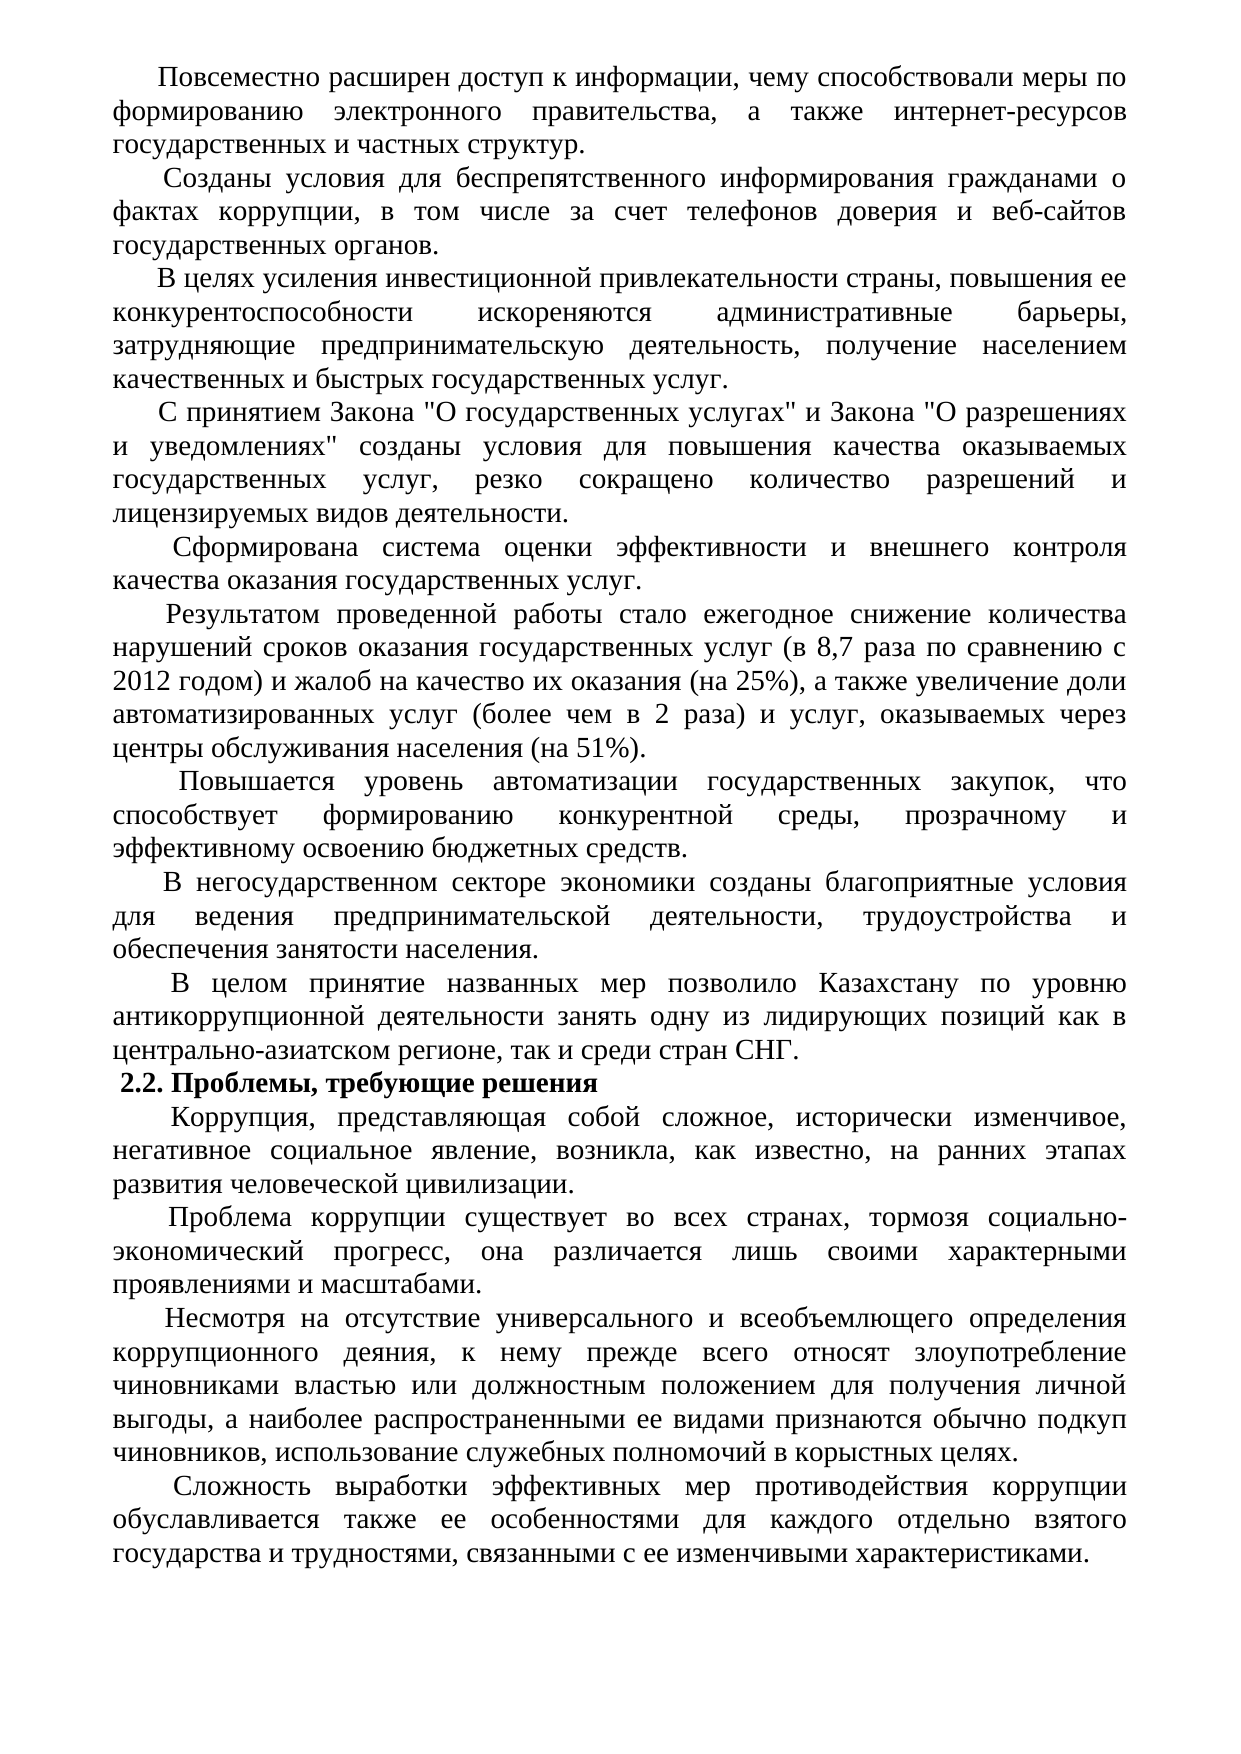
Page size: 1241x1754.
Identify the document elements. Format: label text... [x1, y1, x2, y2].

text В целях усиления инвестиционной привлекательности страны, повышения ее конкурентоспособности искореняются административные барьеры, затрудняющие предпринимательскую деятельность, получение населением качественных и быстрых государственных услуг. [112, 260, 1128, 394]
text Сформирована система оценки эффективности и внешнего контроля качества оказания государственных услуг. [112, 529, 1128, 596]
text Результатом проведенной работы стало ежегодное снижение количества нарушений сроков оказания государственных услуг (в 8,7 раза по сравнению с 2012 годом) и жалоб на качество их оказания (на 25%), а также увеличение доли автоматизированных услуг (более чем в 2 раза) и услуг, оказываемых через центры обслуживания населения (на 51%). [112, 596, 1128, 763]
text В негосударственном секторе экономики созданы благоприятные условия для ведения предпринимательской деятельности, трудоустройства и обеспечения занятости населения. [112, 864, 1128, 965]
text 2.2. Проблемы, требующие решения [112, 1065, 1128, 1099]
text Коррупция, представляющая собой сложное, исторически изменчивое, негативное социальное явление, возникла, как известно, на ранних этапах развития человеческой цивилизации. [112, 1099, 1128, 1199]
text Сложность выработки эффективных мер противодействия коррупции обуславливается также ее особенностями для каждого отдельно взятого государства и трудностями, связанными с ее изменчивыми характеристиками. [112, 1468, 1128, 1568]
text Созданы условия для беспрепятственного информирования гражданами о фактах коррупции, в том числе за счет телефонов доверия и веб-сайтов государственных органов. [112, 160, 1128, 260]
text Повышается уровень автоматизации государственных закупок, что способствует формированию конкурентной среды, прозрачному и эффективному освоению бюджетных средств. [112, 763, 1128, 864]
text В целом принятие названных мер позволило Казахстану по уровню антикоррупционной деятельности занять одну из лидирующих позиций как в центрально-азиатском регионе, так и среди стран СНГ. [112, 965, 1128, 1065]
text Проблема коррупции существует во всех странах, тормозя социально-экономический прогресс, она различается лишь своими характерными проявлениями и масштабами. [112, 1199, 1128, 1300]
text С принятием Закона "О государственных услугах" и Закона "О разрешениях и уведомлениях" созданы условия для повышения качества оказываемых государственных услуг, резко сокращено количество разрешений и лицензируемых видов деятельности. [112, 394, 1128, 529]
text Несмотря на отсутствие универсального и всеобъемлющего определения коррупционного деяния, к нему прежде всего относят злоупотребление чиновниками властью или должностным положением для получения личной выгоды, а наиболее распространенными ее видами признаются обычно подкуп чиновников, использование служебных полномочий в корыстных целях. [112, 1300, 1128, 1468]
text Повсеместно расширен доступ к информации, чему способствовали меры по формированию электронного правительства, а также интернет-ресурсов государственных и частных структур. [112, 59, 1128, 160]
